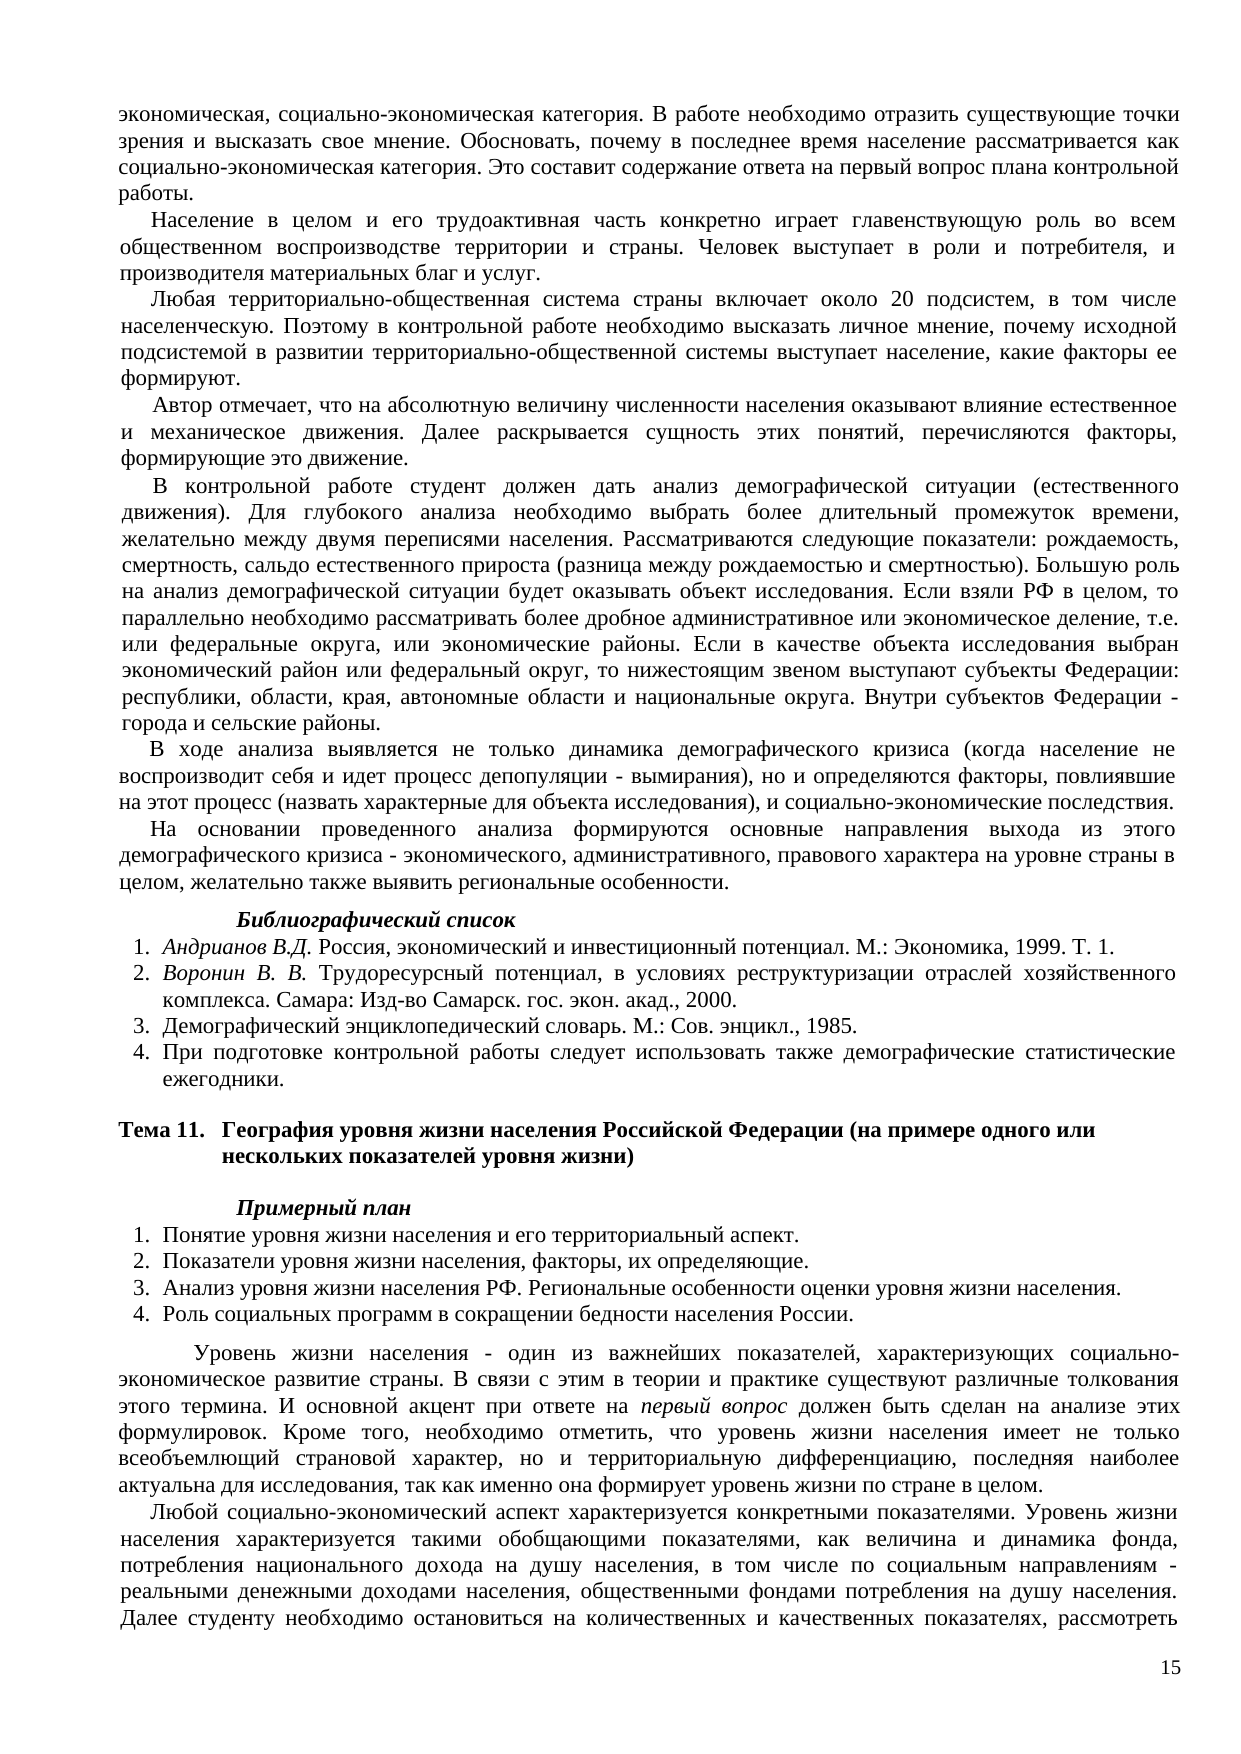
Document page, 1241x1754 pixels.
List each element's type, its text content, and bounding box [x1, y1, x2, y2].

list Андрианов В.Д. Россия, экономический и инвестиционный потенциал. М.: Экономика, 1999. Т. 1. [133, 933, 1177, 959]
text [120, 1498, 1180, 1630]
list Анализ уровня жизни населения РФ. Региональные особенности оценки уровня жизни населения. [133, 1274, 1181, 1300]
text На основании проведенного анализа формируются основные направления выхода из этого демографического кризиса - экономического, административного, правового характера на уровне страны в целом, желательно также выявить региональные особенности. [119, 815, 1177, 894]
list Роль социальных программ в сокращении бедности населения России. [133, 1300, 1181, 1327]
text В контрольной работе студент должен дать анализ демографической ситуации (естественного движения). Для глубокого анализа необходимо выбрать более длительный промежуток времени, желательно между двумя переписями населения. Рассматриваются следующие показатели: рождаемость, смертность, сальдо естественного прироста (разница между рождаемостью и смертностью). Большую роль на анализ демографической ситуации будет оказывать объект исследования. Если взяли РФ в целом, то параллельно необходимо рассматривать более дробное административное или экономическое деление, т.е. или федеральные округа, или экономические районы. Если в качестве объекта исследования выбран экономический район или федеральный округ, то нижестоящим звеном выступают субъекты Федерации: республики, области, края, автономные области и национальные округа. Внутри субъектов Федерации - города и сельские районы. [122, 472, 1181, 735]
text Тема 11. География уровня жизни населения Российской Федерации (на примере одного или нескольких показателей уровня жизни) [118, 1116, 1181, 1169]
text Любая территориально-общественная система страны включает около 20 подсистем, в том числе населенческую. Поэтому в контрольной работе необходимо высказать личное мнение, почему исходной подсистемой в развитии территориально-общественной системы выступает население, какие факторы ее формируют. [121, 285, 1179, 391]
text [118, 100, 1181, 206]
list При подготовке контрольной работы следует использовать также демографические статистические ежегодники. [133, 1038, 1177, 1091]
text Автор отмечает, что на абсолютную величину численности населения оказывают влияние естественное и механическое движения. Далее раскрывается сущность этих понятий, перечисляются факторы, формирующие это движение. [121, 391, 1179, 470]
list Показатели уровня жизни населения, факторы, их определяющие. [133, 1247, 1181, 1273]
list Понятие уровня жизни населения и его территориальный аспект. [133, 1221, 1181, 1247]
list Воронин В. В. Трудоресурсный потенциал, в условиях реструктуризации отраслей хозяйственного комплекса. Самара: Изд-во Самарск. гос. экон. акад., 2000. [133, 959, 1177, 1012]
text В ходе анализа выявляется не только динамика демографического кризиса (когда население не воспроизводит себя и идет процесс депопуляции - вымирания), но и определяются факторы, повлиявшие на этот процесс (назвать характерные для объекта исследования), и социально-экономические последствия. [119, 735, 1177, 814]
text Примерный план [236, 1194, 1181, 1220]
text Население в целом и его трудоактивная часть конкретно играет главенствующую роль во всем общественном воспроизводстве территории и страны. Человек выступает в роли и потребителя, и производителя материальных благ и услуг. [119, 206, 1178, 285]
list Демографический энциклопедический словарь. М.: Сов. энцикл., 1985. [133, 1012, 1177, 1038]
text Библиографический список [236, 907, 1181, 933]
text Уровень жизни населения - один из важнейших показателей, характеризующих социально-экономическое развитие страны. В связи с этим в теории и практике существуют различные толкования этого термина. И основной акцент при ответе на первый вопрос должен быть сделан на анализе этих формулировок. Кроме того, необходимо отметить, что уровень жизни населения имеет не только всеобъемлющий страновой характер, но и территориальную дифференциацию, последняя наиболее актуальна для исследования, так как именно она формирует уровень жизни по стране в целом. [118, 1339, 1181, 1497]
